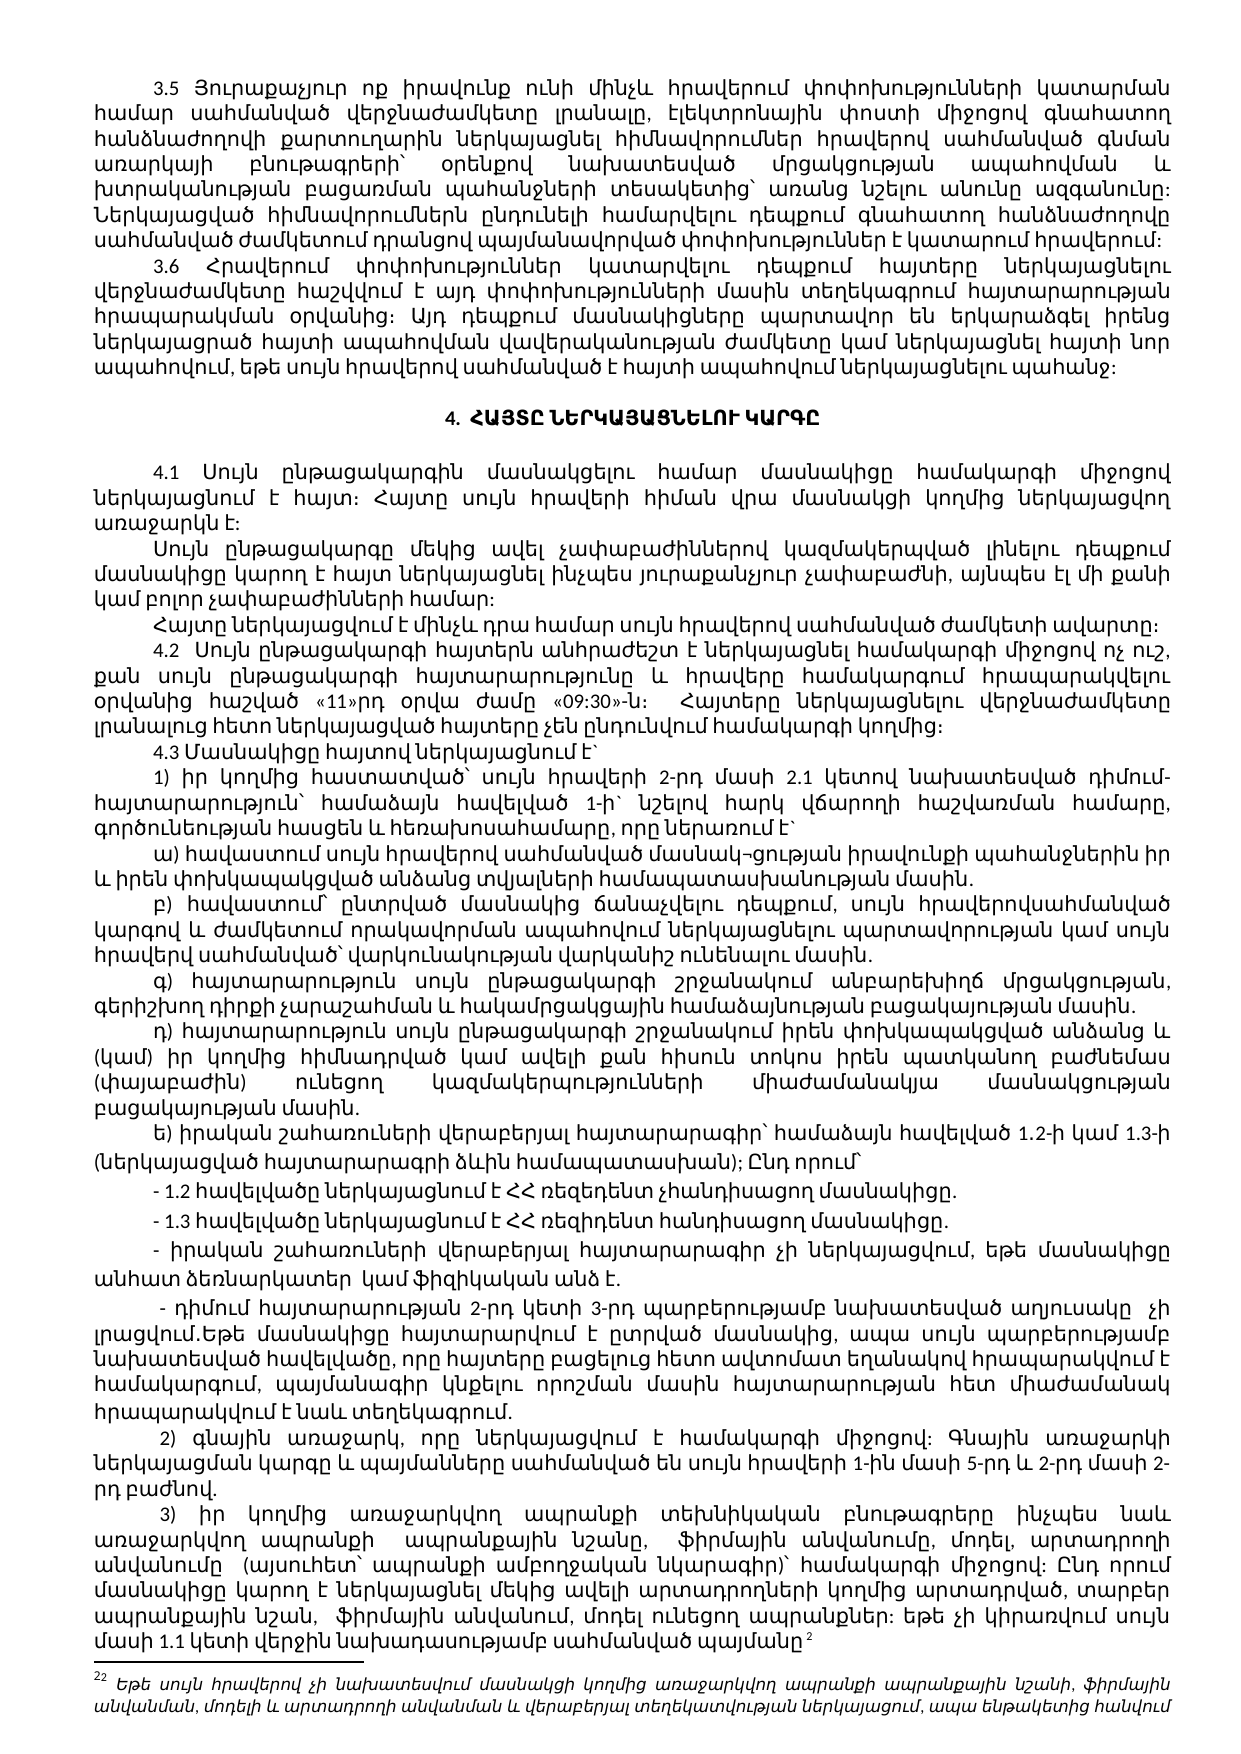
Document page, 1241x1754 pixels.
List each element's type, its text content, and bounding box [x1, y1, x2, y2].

text - իրական շահառուների վերաբերյալ հայտարարագիր չի ներկայացվում, եթե մասնակիցը անհատ ձեռնարկատեր կամ ֆիզիկական անձ է. [94, 1237, 1171, 1292]
text 4. ՀԱՅՏԸ ՆԵՐԿԱՅԱՑՆԵԼՈՒ ԿԱՐԳԸ [94, 405, 1171, 431]
text - 1.3 հավելվածը ներկայացնում է ՀՀ ռեզիդենտ հանդիսացող մասնակիցը. [94, 1208, 1171, 1233]
text - 1.2 հավելվածը ներկայացնում է ՀՀ ռեզեդենտ չհանդիսացող մասնակիցը. [94, 1179, 1171, 1204]
text ե) իրական շահառուների վերաբերյալ հայտարարագիր՝ համաձայն հավելված 1․2-ի կամ 1.3-ի (ներկայացված հայտարարագրի ձևին համապատասխան); Ընդ որում՝ [94, 1120, 1171, 1175]
text 1) իր կողմից հաստատված՝ սույն հրավերի 2-րդ մասի 2.1 կետով նախատեսված դիմում-հայտարարություն՝ համաձայն հավելված 1-ի` նշելով հարկ վճարողի հաշվառման համարը, գործունեության հասցեն և հեռախոսահամարը, որը ներառում է` [94, 764, 1171, 841]
text ա) հավաստում սույն հրավերով սահմանված մասնակ¬ցության իրավունքի պահանջներին իր և իրեն փոխկապակցված անձանց տվյալների համապատասխանության մասին. [94, 841, 1171, 892]
text 2) գնային առաջարկ, որը ներկայացվում է համակարգի միջոցով: Գնային առաջարկի ներկայացման կարգը և պայմանները սահմանված են սույն հրավերի 1-ին մասի 5-րդ և 2-րդ մասի 2-րդ բաժնով. [94, 1425, 1171, 1501]
text դ) հայտարարություն սույն ընթացակարգի շրջանակում իրեն փոխկապակցված անձանց և (կամ) իր կողմից հիմնադրված կամ ավելի քան հիսուն տոկոս իրեն պատկանող բաժնեմաս (փայաբաժին) ունեցող կազմակերպությունների միաժամանակյա մասնակցության բացակայության մասին. [94, 1019, 1171, 1120]
text բ) հավաստում՝ ընտրված մասնակից ճանաչվելու դեպքում, սույն հրավերովսահմանված կարգով և ժամկետում որակավորման ապահովում ներկայացնելու պարտավորության կամ սույն հրավերվ սահմանված՝ վարկունակության վարկանիշ ունենալու մասին. [94, 892, 1171, 968]
text 3.6 Հրավերում փոփոխություններ կատարվելու դեպքում հայտերը ներկայացնելու վերջնաժամկետը հաշվվում է այդ փոփոխությունների մասին տեղեկագրում հայտարարության հրապարակման օրվանից։ Այդ դեպքում մասնակիցները պարտավոր են երկարաձգել իրենց ներկայացրած հայտի ապահովման վավերականության ժամկետը կամ ներկայացնել հայտի նոր ապահովում, եթե սույն հրավերով սահմանված է հայտի ապահովում ներկայացնելու պահանջ: [94, 253, 1171, 380]
text Սույն ընթացակարգը մեկից ավել չափաբաժիններով կազմակերպված լինելու դեպքում մասնակիցը կարող է հայտ ներկայացնել ինչպես յուրաքանչյուր չափաբաժնի, այնպես էլ մի քանի կամ բոլոր չափաբաժինների համար: [94, 536, 1171, 612]
text գ) հայտարարություն սույն ընթացակարգի շրջանակում անբարեխիղճ մրցակցության, գերիշխող դիրքի չարաշահման և հակամրցակցային համաձայնության բացակայության մասին. [94, 968, 1171, 1019]
text Հայտը ներկայացվում է մինչև դրա համար սույն հրավերով սահմանված ժամկետի ավարտը։ [94, 612, 1171, 637]
text 4.3 Մասնակիցը հայտով ներկայացնում է` [94, 739, 1171, 764]
text 3.5 Յուրաքաչյուր ոք իրավունք ունի մինչև հրավերում փոփոխությունների կատարման համար սահմանված վերջնաժամկետը լրանալը, էլեկտրոնային փոստի միջոցով գնահատող հանձնաժողովի քարտուղարին ներկայացնել հիմնավորումներ հրավերով սահմանված գնման առարկայի բնութագրերի՝ օրենքով նախատեսված մրցակցության ապահովման և խտրականության բացառման պահանջների տեսակետից՝ առանց նշելու անունը ազգանունը: Ներկայացված հիմնավորումներն ընդունելի համարվելու դեպքում գնահատող հանձնաժողովը սահմանված ժամկետում դրանցով պայմանավորված փոփոխություններ է կատարում հրավերում: [94, 75, 1171, 253]
text - դիմում հայտարարության 2-րդ կետի 3-րդ պարբերությամբ նախատեսված աղյուսակը չի լրացվում․Եթե մասնակիցը հայտարարվում է ըտրված մասնակից, ապա սույն պարբերությամբ նախատեսված հավելվածը, որը հայտերը բացելուց հետո ավտոմատ եղանակով հրապարակվում է համակարգում, պայմանագիր կնքելու որոշման մասին հայտարարության հետ միաժամանակ հրապարակվում է նաև տեղեկագրում. [94, 1295, 1171, 1425]
text 4.1 Սույն ընթացակարգին մասնակցելու համար մասնակիցը համակարգի միջոցով ներկայացնում է հայտ։ Հայտը սույն հրավերի հիման վրա մասնակցի կողմից ներկայացվող առաջարկն է: [94, 459, 1171, 536]
text 4.2 Սույն ընթացակարգի հայտերն անհրաժեշտ է ներկայացնել համակարգի միջոցով ոչ ուշ, քան սույն ընթացակարգի հայտարարությունը և հրավերը համակարգում հրապարակվելու օրվանից հաշված «11»րդ օրվա ժամը «09:30»-ն։ Հայտերը ներկայացնելու վերջնաժամկետը լրանալուց հետո ներկայացված հայտերը չեն ընդունվում համակարգի կողմից։ [94, 637, 1171, 739]
text 3) իր կողմից առաջարկվող ապրանքի տեխնիկական բնութագրերը ինչպես նաև առաջարկվող ապրանքի ապրանքային նշանը, ֆիրմային անվանումը, մոդել, արտադրողի անվանումը (այսուհետ՝ ապրանքի ամբողջական նկարագիր)՝ համակարգի միջոցով: Ընդ որում մասնակիցը կարող է ներկայացնել մեկից ավելի արտադրողների կողմից արտադրված, տարբեր ապրանքային նշան, ֆիրմային անվանում, մոդել ունեցող ապրանքներ: եթե չի կիրառվում սույն մասի 1.1 կետի վերջին նախադասությամբ սահմանված պայմանը 2 [94, 1501, 1171, 1654]
